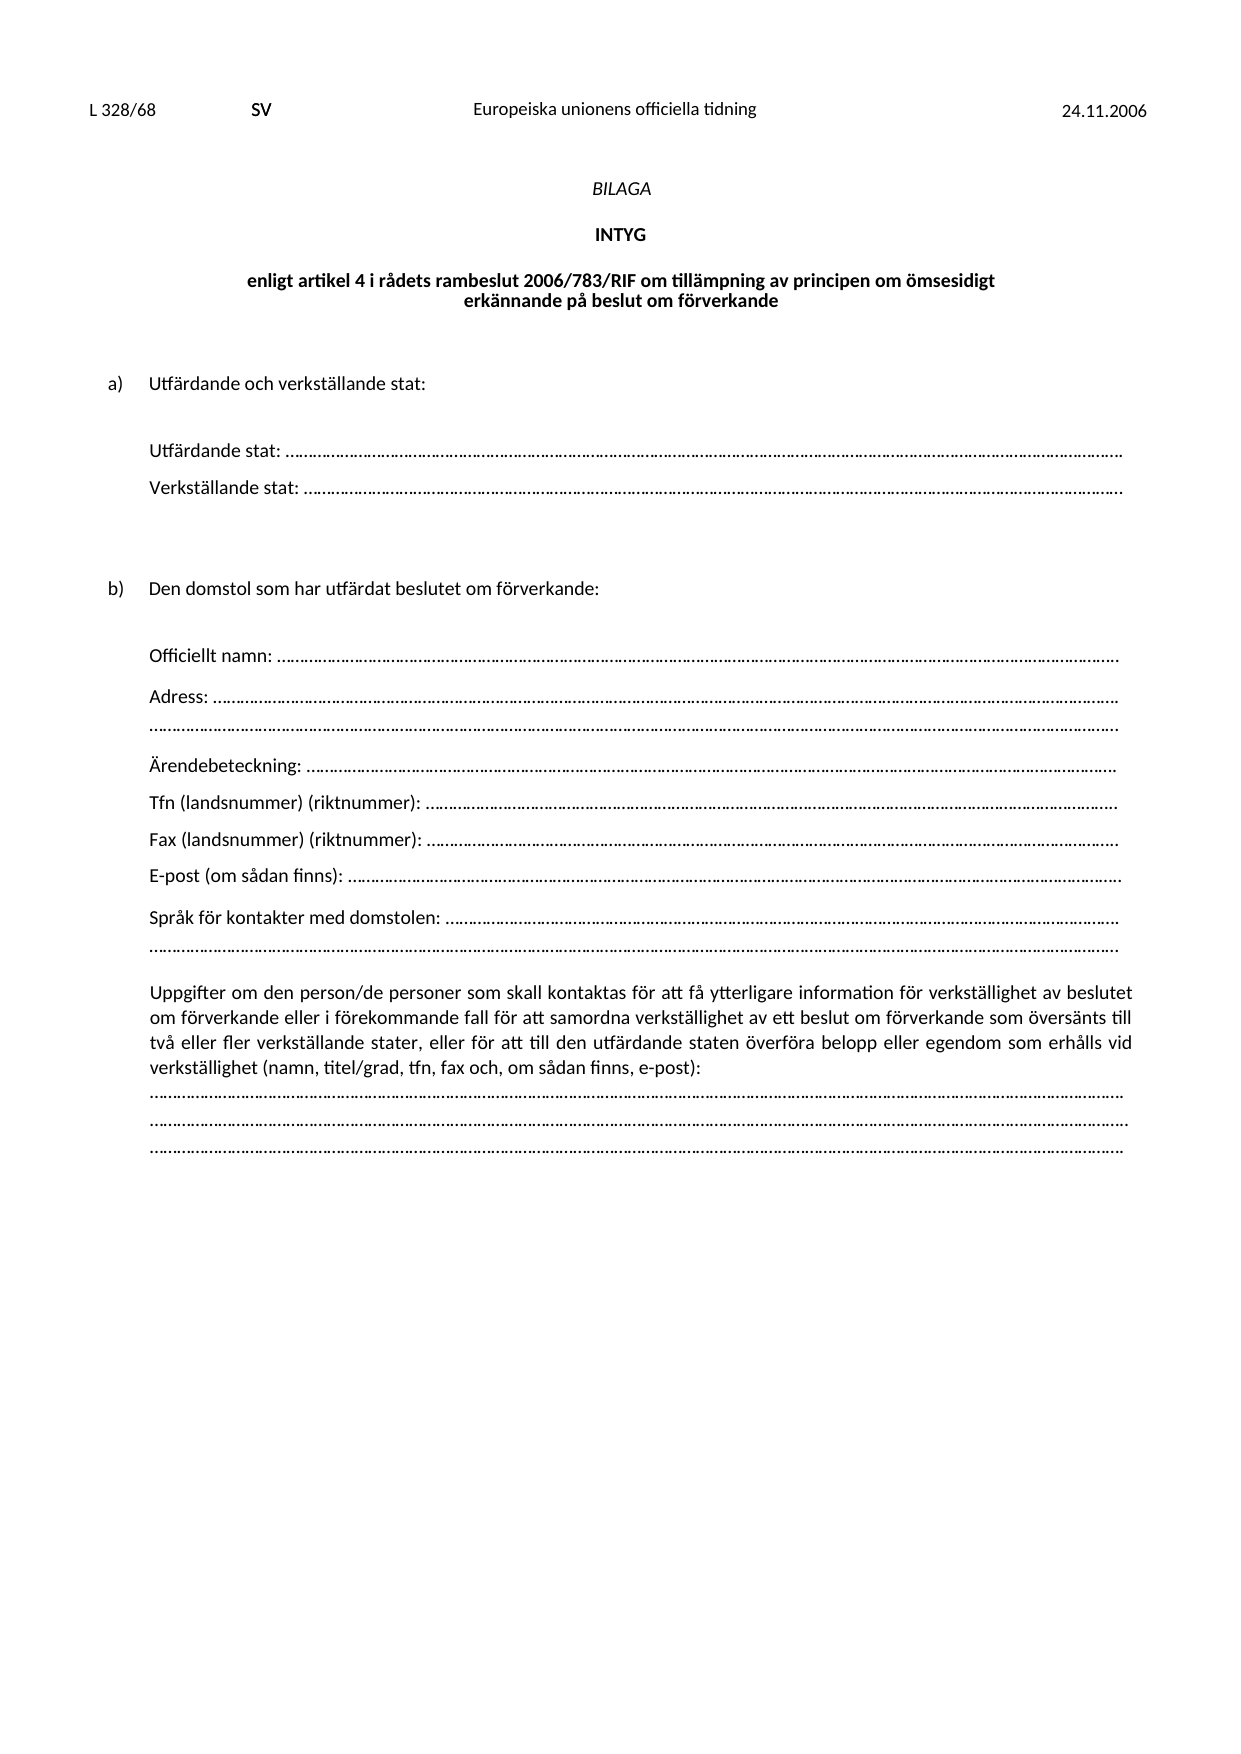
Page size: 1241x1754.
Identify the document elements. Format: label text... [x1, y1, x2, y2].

text INTYG [595, 228, 650, 245]
text ……………………………………………………………………………………………………………………………………………………………………………………………. [149, 1079, 1134, 1103]
text E-post (om sådan finns): …………………………………………………………………………………………………………………………………………………….. [149, 868, 1131, 886]
text Adress: ………………………………………………………………………………………………………………………………………………………………………………. [149, 684, 1131, 709]
text 24.11.2006 [1062, 101, 1153, 122]
text ……………………………………………………………………………………………………………………………………………………………………………………………. [149, 1134, 1134, 1159]
text Ärendebeteckning: ……………………………………………………………………………………………………………………………………………………………. [149, 758, 1131, 776]
text Uppgifter om den person/de personer som skall kontaktas för att få ytterligare information för verkställighet av beslutet om förverkande eller i förekommande fall för att samordna verkställighet av ett beslut om förverkande som översänts till två eller fler verkställande stater, eller för att till den utfärdande staten överföra belopp eller egendom som erhålls vid verkställighet (namn, titel/grad, tfn, fax och, om sådan finns, e-post): [149, 979, 1134, 1079]
text enligt artikel 4 i rådets rambeslut 2006/783/RIF om tillämpning av principen om ömsesidigt erkännande på beslut om förverkande [213, 272, 1029, 312]
text BILAGA [592, 182, 708, 198]
text SV [251, 102, 287, 120]
text Europeiska unionens officiella tidning [473, 99, 769, 119]
text b) Den domstol som har utfärdat beslutet om förverkande: [108, 582, 1129, 598]
text Fax (landsnummer) (riktnummer): …………………………………………………………………………………………………………………………………….. [149, 832, 1131, 849]
text Tfn (landsnummer) (riktnummer): …………………………………………………………………………………………………………………………………….. [149, 796, 1131, 812]
text …………………………………………………………………………………………………………………………………………………………………………………………… [149, 712, 1131, 736]
text a) Utfärdande och verkställande stat: [108, 377, 650, 394]
text Utfärdande stat: …………………………………………………………………………………………………………………………………………………………………. [149, 443, 1131, 461]
text Officiellt namn: ………………………………………………………………………………………………………………………………………………………………….. [149, 648, 1131, 666]
text …………………………………………………………………………………………………………………………………………………………………………………………….. [149, 1107, 1134, 1131]
text Verkställande stat: ……………………………………………………………………………………………………………………………………………………………… [149, 480, 1131, 498]
text …………………………………………………………………………………………………………………………………………………………………………………………… [149, 933, 1131, 957]
text Språk för kontakter med domstolen: …………………………………………………………………………………………………………………………………. [149, 905, 1131, 929]
text L 328/68 [89, 99, 162, 121]
